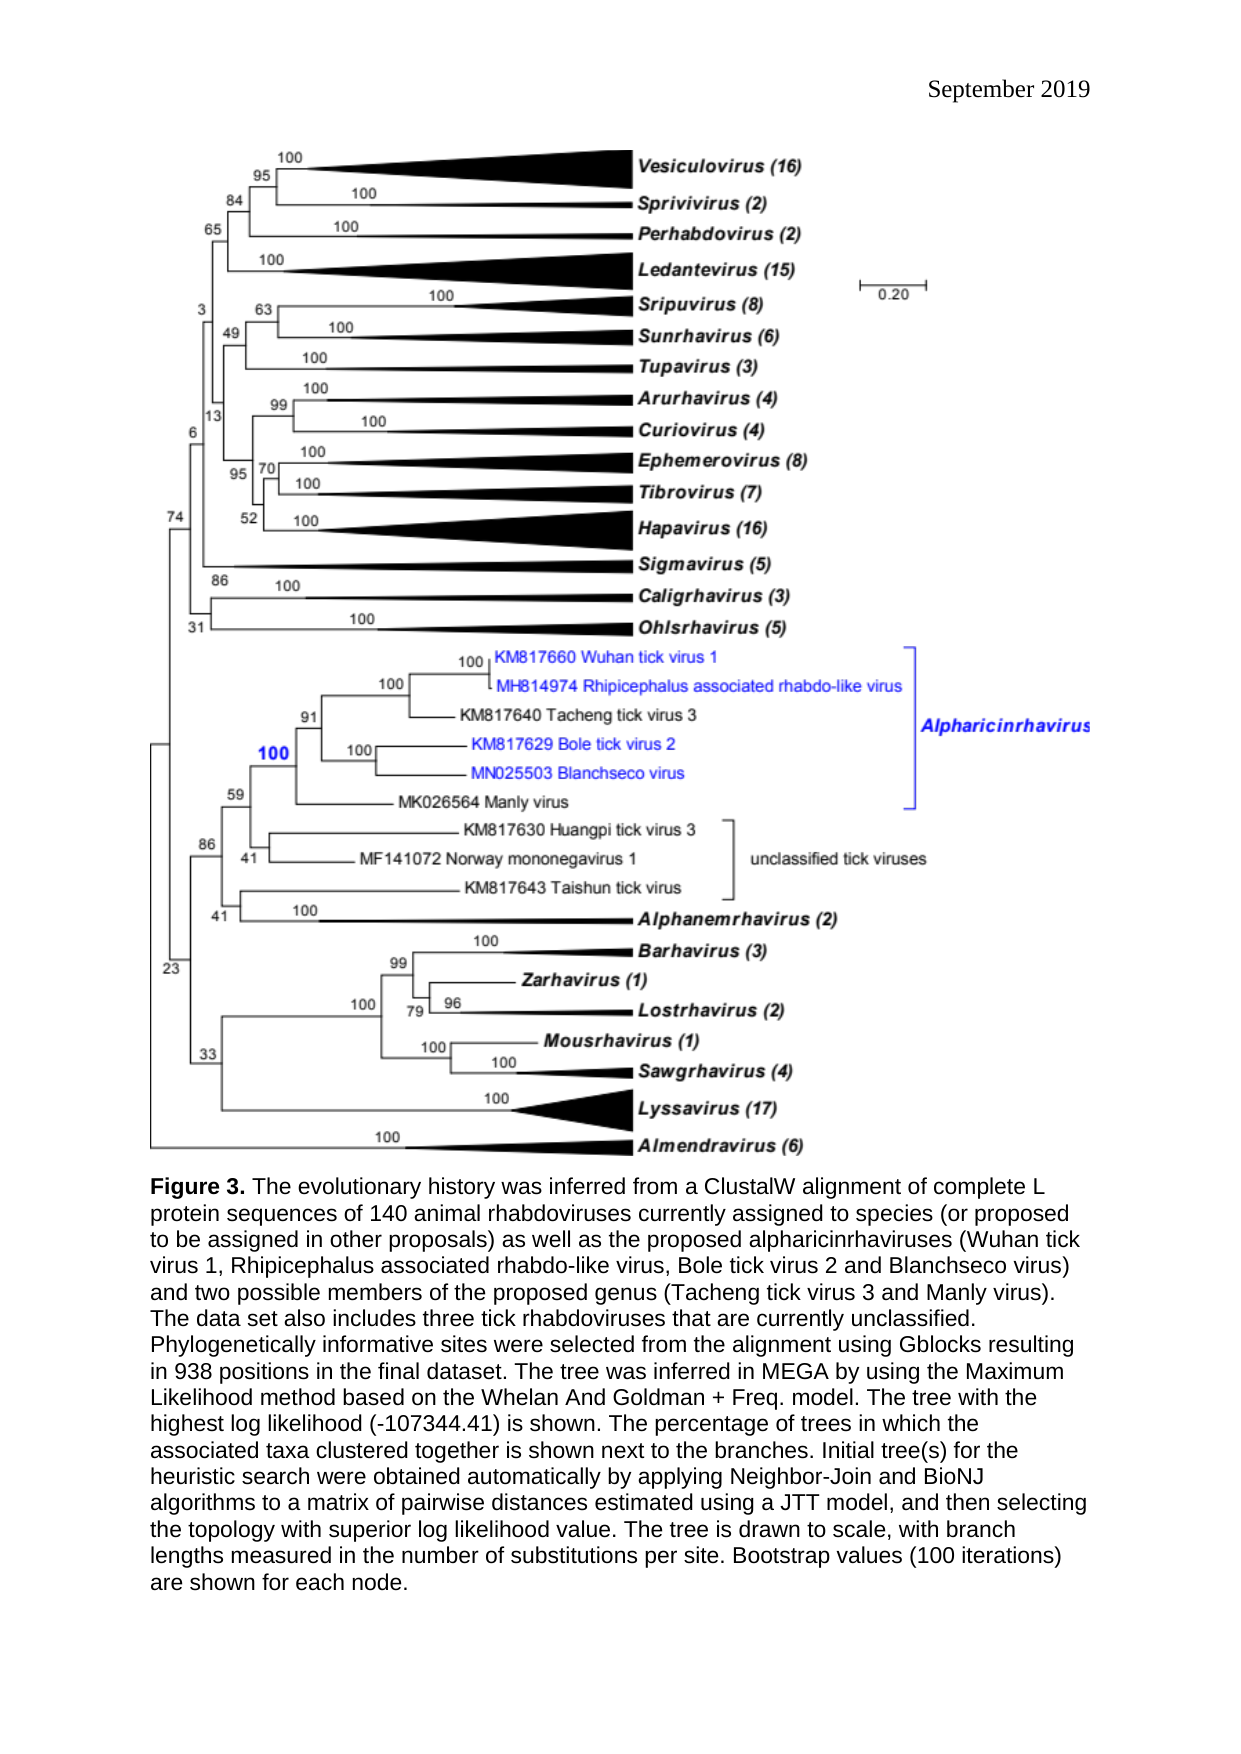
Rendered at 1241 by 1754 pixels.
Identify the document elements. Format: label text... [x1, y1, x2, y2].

text Figure 3. The evolutionary history was inferred from a ClustalW alignment of complete L protein sequences of 140 animal rhabdoviruses currently assigned to species (or proposed to be assigned in other proposals) as well as the proposed alpharicinrhaviruses (Wuhan tick virus 1, Rhipicephalus associated rhabdo-like virus, Bole tick virus 2 and Blanchseco virus) and two possible members of the proposed genus (Tacheng tick virus 3 and Manly virus). The data set also includes three tick rhabdoviruses that are currently unclassified. Phylogenetically informative sites were selected from the alignment using Gblocks resulting in 938 positions in the final dataset. The tree was inferred in MEGA by using the Maximum Likelihood method based on the Whelan And Goldman + Freq. model. The tree with the highest log likelihood (-107344.41) is shown. The percentage of trees in which the associated taxa clustered together is shown next to the branches. Initial tree(s) for the heuristic search were obtained automatically by applying Neighbor-Join and BioNJ algorithms to a matrix of pairwise distances estimated using a JTT model, and then selecting the topology with superior log likelihood value. The tree is drawn to scale, with branch lengths measured in the number of substitutions per site. Bootstrap values (100 iterations) are shown for each node. [150, 1173, 1090, 1595]
